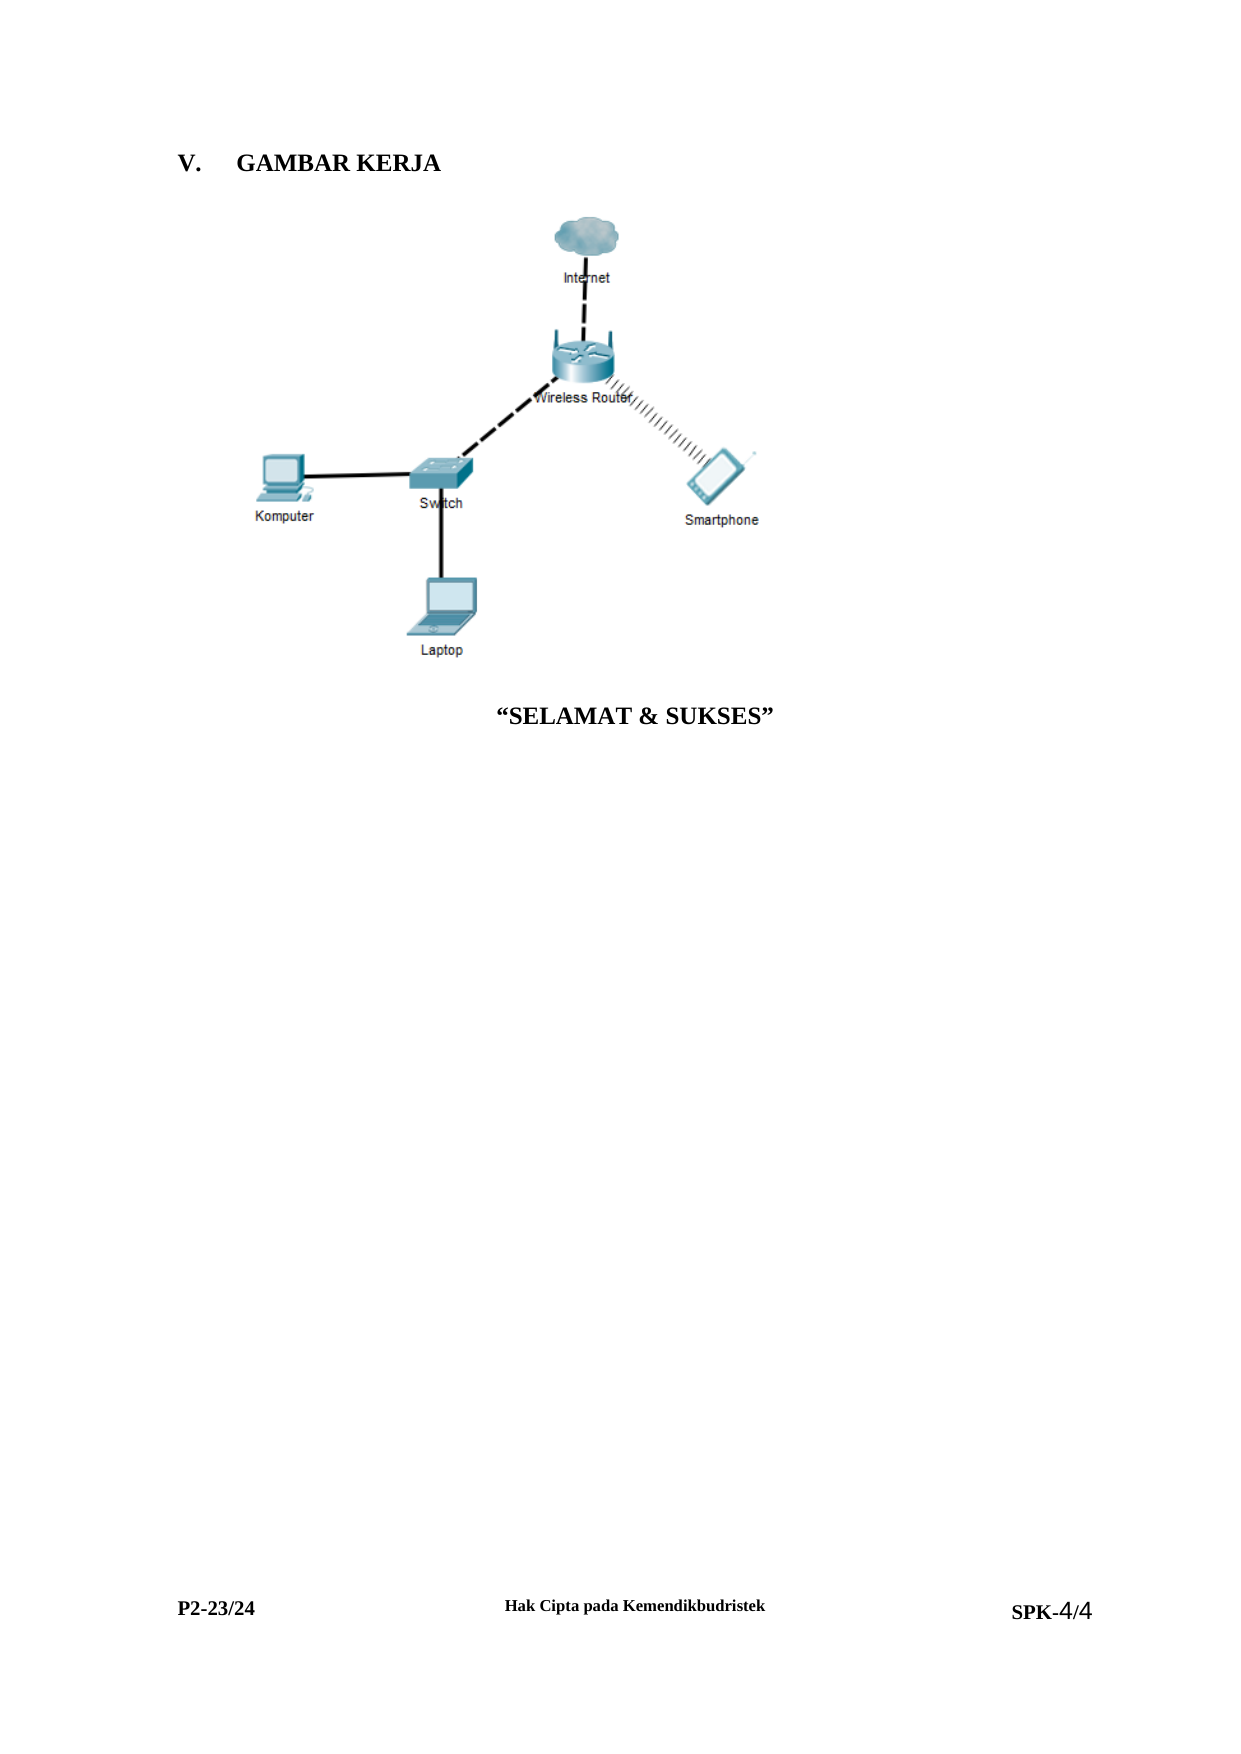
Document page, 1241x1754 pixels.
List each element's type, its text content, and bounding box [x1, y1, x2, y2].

subtitle GAMBAR KERJA [177, 148, 1092, 176]
text “SELAMAT & SUKSES” [177, 701, 1092, 730]
picture [236, 176, 787, 673]
